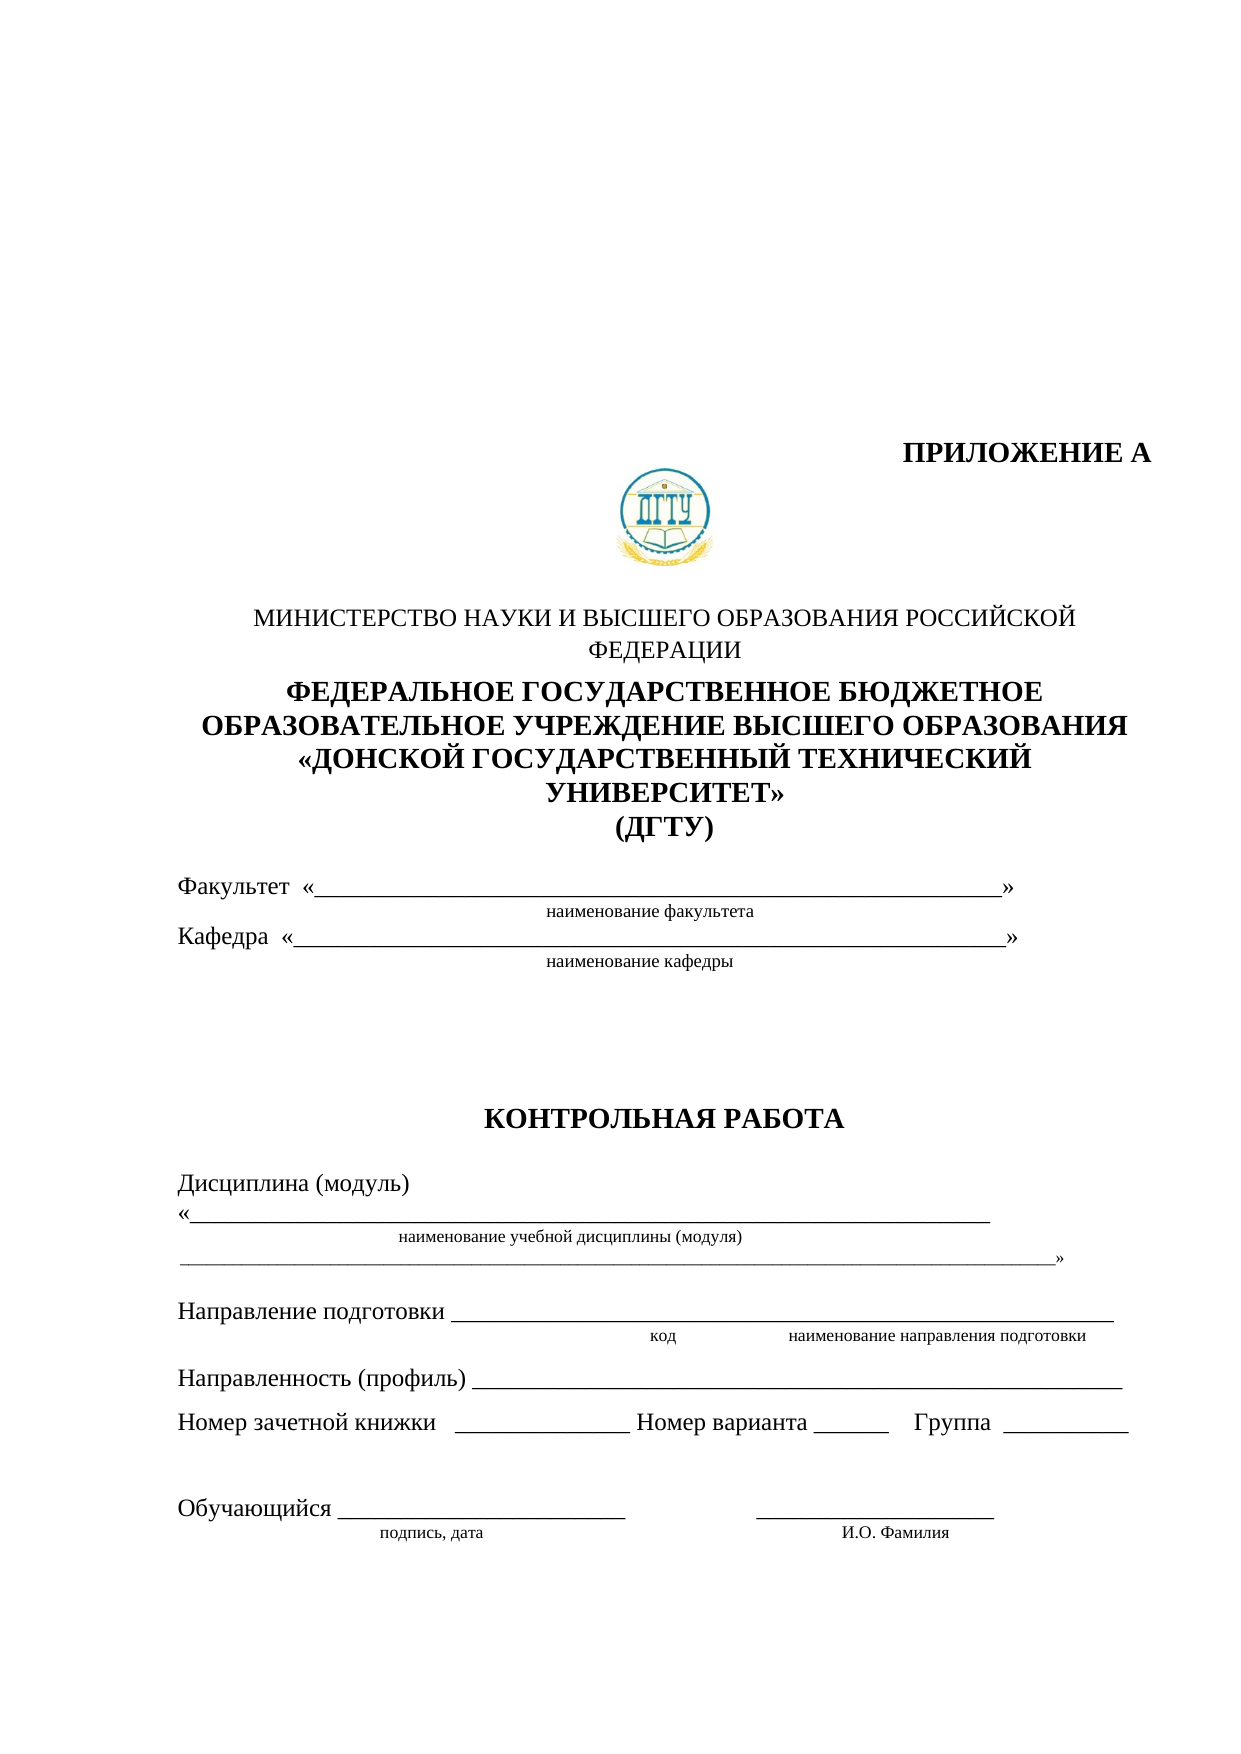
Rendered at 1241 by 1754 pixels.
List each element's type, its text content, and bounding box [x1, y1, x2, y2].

text Дисциплина (модуль) «________________________________________________________________ [177, 1168, 1152, 1226]
text ___________________________________________________________________________________________________» [180, 1246, 1152, 1267]
text МИНИСТЕРСТВО НАУКИ И ВЫСШЕГО ОБРАЗОВАНИЯ РОССИЙСКОЙ ФЕДЕРАЦИИ [177, 603, 1152, 665]
text наименование факультета [177, 900, 1152, 921]
text Номер зачетной книжки ______________ Номер варианта ______ Группа __________ [177, 1407, 1152, 1435]
picture [616, 468, 713, 566]
text (ДГТУ) [177, 809, 1152, 842]
text Обучающийся _______________________ ___________________ [177, 1493, 1152, 1522]
text наименование учебной дисциплины (модуля) [177, 1226, 1152, 1246]
text код наименование направления подготовки [176, 1325, 1152, 1346]
text подпись, дата И.О. Фамилия [177, 1522, 1152, 1542]
text Направление подготовки _____________________________________________________ [176, 1296, 1152, 1325]
text КОНТРОЛЬНАЯ РАБОТА [177, 1101, 1152, 1134]
text ФЕДЕРАЛЬНОЕ ГОСУДАРСТВЕННОЕ БЮДЖЕТНОЕ [177, 674, 1152, 708]
text ПРИЛОЖЕНИЕ А [177, 435, 1152, 468]
text Факультет «_______________________________________________________» [177, 871, 1152, 900]
text наименование кафедры [177, 950, 1152, 972]
text Кафедра «_________________________________________________________» [177, 921, 1152, 950]
text Направленность (профиль) ____________________________________________________ [177, 1363, 1152, 1392]
text ОБРАЗОВАТЕЛЬНОЕ УЧРЕЖДЕНИЕ ВЫСШЕГО ОБРАЗОВАНИЯ «ДОНСКОЙ ГОСУДАРСТВЕННЫЙ ТЕХНИЧЕСКИЙ УНИВЕРСИТЕТ» [177, 708, 1152, 809]
